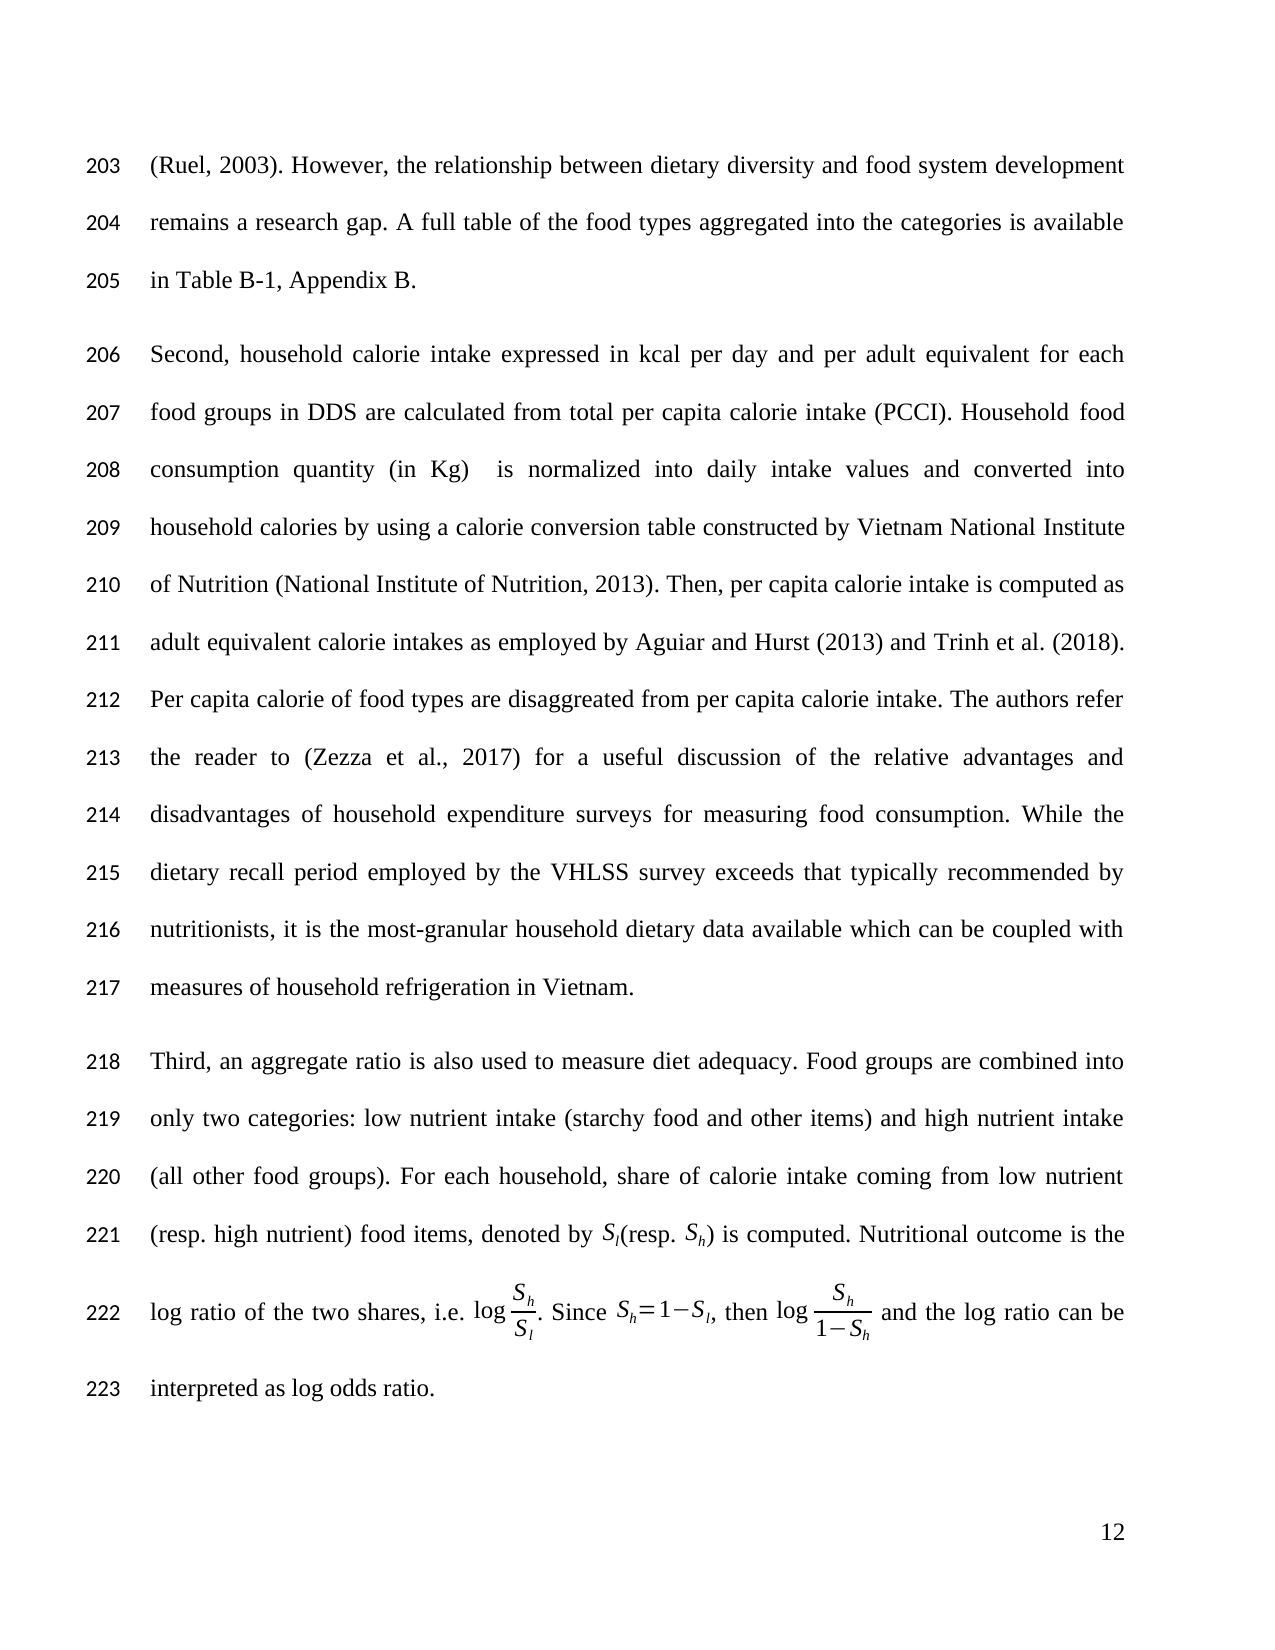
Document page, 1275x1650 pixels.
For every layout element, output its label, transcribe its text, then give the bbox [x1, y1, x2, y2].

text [150, 150, 1125, 294]
text Second, household calorie intake expressed in kcal per day and per adult equivalent for each food groups in DDS are calculated from total per capita calorie intake (PCCI). Household food consumption quantity (in Kg) is normalized into daily intake values and converted into household calories by using a calorie conversion table constructed by Vietnam National Institute of Nutrition (National Institute of Nutrition, 2013). Then, per capita calorie intake is computed as adult equivalent calorie intakes as employed by Aguiar and Hurst (2013) and Trinh et al. (2018). Per capita calorie of food types are disaggreated from per capita calorie intake. The authors refer the reader to (Zezza et al., 2017) for a useful discussion of the relative advantages and disadvantages of household expenditure surveys for measuring food consumption. While the dietary recall period employed by the VHLSS survey exceeds that typically recommended by nutritionists, it is the most-granular household dietary data available which can be coupled with measures of household refrigeration in Vietnam. [150, 339, 1125, 1000]
text Third, an aggregate ratio is also used to measure diet adequacy. Food groups are combined into only two categories: low nutrient intake (starchy food and other items) and high nutrient intake (all other food groups). For each household, share of calorie intake coming from low nutrient (resp. high nutrient) food items, denoted by (resp. ) is computed. Nutritional outcome is the log ratio of the two shares, i.e. . Since , then and the log ratio can be interpreted as log odds ratio. [150, 1046, 1125, 1402]
